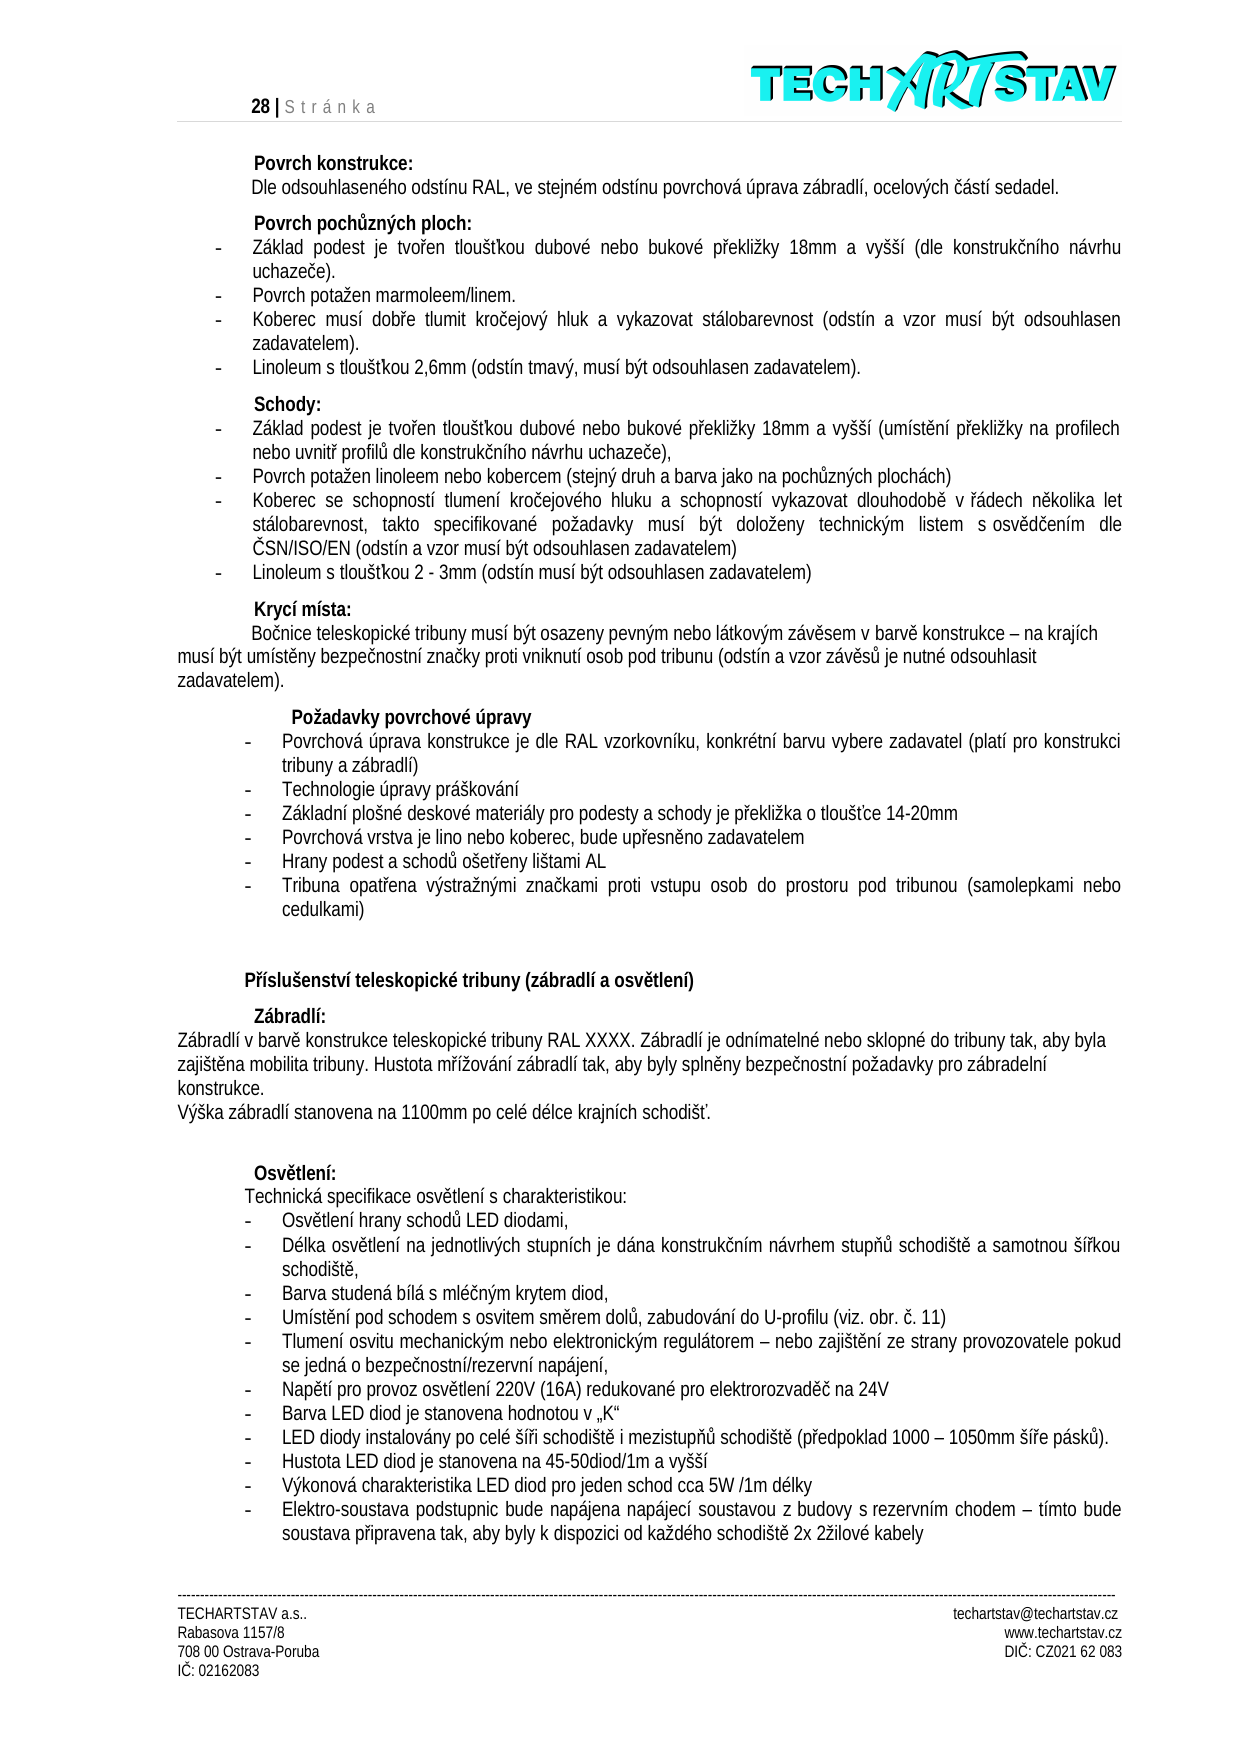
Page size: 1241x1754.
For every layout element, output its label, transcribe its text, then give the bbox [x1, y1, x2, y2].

list Povrchová vrstva je lino nebo koberec, bude upřesněno zadavatelem [244, 825, 1122, 849]
list Barva studená bílá s mléčným krytem diod, [244, 1281, 1122, 1304]
list Základ podest je tvořen tloušťkou dubové nebo bukové překližky 18mm a vyšší (umístění překližky na profilech nebo uvnitř profilů dle konstrukčního návrhu uchazeče), [215, 416, 1122, 464]
subtitle Příslušenství teleskopické tribuny (zábradlí a osvětlení) [177, 968, 1122, 992]
text Bočnice teleskopické tribuny musí být osazeny pevným nebo látkovým závěsem v barvě konstrukce – na krajích musí být umístěny bezpečnostní značky proti vniknutí osob pod tribunu (odstín a vzor závěsů je nutné odsouhlasit zadavatelem). [177, 620, 1122, 692]
list Koberec se schopností tlumení kročejového hluku a schopností vykazovat dlouhodobě v řádech několika let stálobarevnost, takto specifikované požadavky musí být doloženy technickým listem s osvědčením dle ČSN/ISO/EN (odstín a vzor musí být odsouhlasen zadavatelem) [215, 488, 1122, 560]
list Povrch potažen marmoleem/linem. [215, 283, 1122, 307]
text Výška zábradlí stanovena na 1100mm po celé délce krajních schodišť. [177, 1100, 1122, 1124]
subtitle Zábradlí: [254, 1004, 1122, 1028]
list Povrch potažen linoleem nebo kobercem (stejný druh a barva jako na pochůzných plochách) [215, 464, 1122, 488]
list Hustota LED diod je stanovena na 45-50diod/1m a vyšší [244, 1449, 1122, 1473]
list Barva LED diod je stanovena hodnotou v „K“ [244, 1401, 1122, 1425]
list Základ podest je tvořen tloušťkou dubové nebo bukové překližky 18mm a vyšší (dle konstrukčního návrhu uchazeče). [215, 235, 1122, 283]
list Hrany podest a schodů ošetřeny lištami AL [244, 849, 1122, 873]
text Dle odsouhlaseného odstínu RAL, ve stejném odstínu povrchová úprava zábradlí, ocelových částí sedadel. [177, 175, 1122, 199]
list Koberec musí dobře tlumit kročejový hluk a vykazovat stálobarevnost (odstín a vzor musí být odsouhlasen zadavatelem). [215, 307, 1122, 355]
list Osvětlení hrany schodů LED diodami, [244, 1208, 1122, 1232]
subtitle Krycí místa: [254, 596, 1122, 620]
list LED diody instalovány po celé šíři schodiště i mezistupňů schodiště (předpoklad 1000 – 1050mm šíře pásků). [244, 1425, 1122, 1449]
list Elektro-soustava podstupnic bude napájena napájecí soustavou z budovy s rezervním chodem – tímto bude soustava připravena tak, aby byly k dispozici od každého schodiště 2x 2žilové kabely [244, 1497, 1122, 1545]
list Délka osvětlení na jednotlivých stupních je dána konstrukčním návrhem stupňů schodiště a samotnou šířkou schodiště, [244, 1232, 1122, 1281]
list Tlumení osvitu mechanickým nebo elektronickým regulátorem – nebo zajištění ze strany provozovatele pokud se jedná o bezpečnostní/rezervní napájení, [244, 1329, 1122, 1377]
subtitle Povrch konstrukce: [254, 151, 1122, 175]
list Tribuna opatřena výstražnými značkami proti vstupu osob do prostoru pod tribunou (samolepkami nebo cedulkami) [244, 873, 1122, 921]
list Linoleum s tloušťkou 2 - 3mm (odstín musí být odsouhlasen zadavatelem) [215, 560, 1122, 584]
list Linoleum s tloušťkou 2,6mm (odstín tmavý, musí být odsouhlasen zadavatelem). [215, 355, 1122, 379]
list Výkonová charakteristika LED diod pro jeden schod cca 5W /1m délky [244, 1473, 1122, 1497]
list Základní plošné deskové materiály pro podesty a schody je překližka o tloušťce 14-20mm [244, 801, 1122, 825]
subtitle Požadavky povrchové úpravy [254, 705, 1122, 729]
picture [744, 45, 1123, 116]
list Umístění pod schodem s osvitem směrem dolů, zabudování do U-profilu (viz. obr. č. 11) [244, 1304, 1122, 1329]
list Napětí pro provoz osvětlení 220V (16A) redukované pro elektrorozvaděč na 24V [244, 1377, 1122, 1401]
text Zábradlí v barvě konstrukce teleskopické tribuny RAL XXXX. Zábradlí je odnímatelné nebo sklopné do tribuny tak, aby byla zajištěna mobilita tribuny. Hustota mřížování zábradlí tak, aby byly splněny bezpečnostní požadavky pro zábradelní konstrukce. [177, 1028, 1122, 1100]
subtitle Osvětlení: [254, 1161, 1122, 1184]
subtitle Schody: [254, 392, 1122, 416]
subtitle Povrch pochůzných ploch: [254, 211, 1122, 235]
list Technologie úpravy práškování [244, 777, 1122, 801]
text Technická specifikace osvětlení s charakteristikou: [177, 1184, 1122, 1208]
list Povrchová úprava konstrukce je dle RAL vzorkovníku, konkrétní barvu vybere zadavatel (platí pro konstrukci tribuny a zábradlí) [244, 729, 1122, 777]
